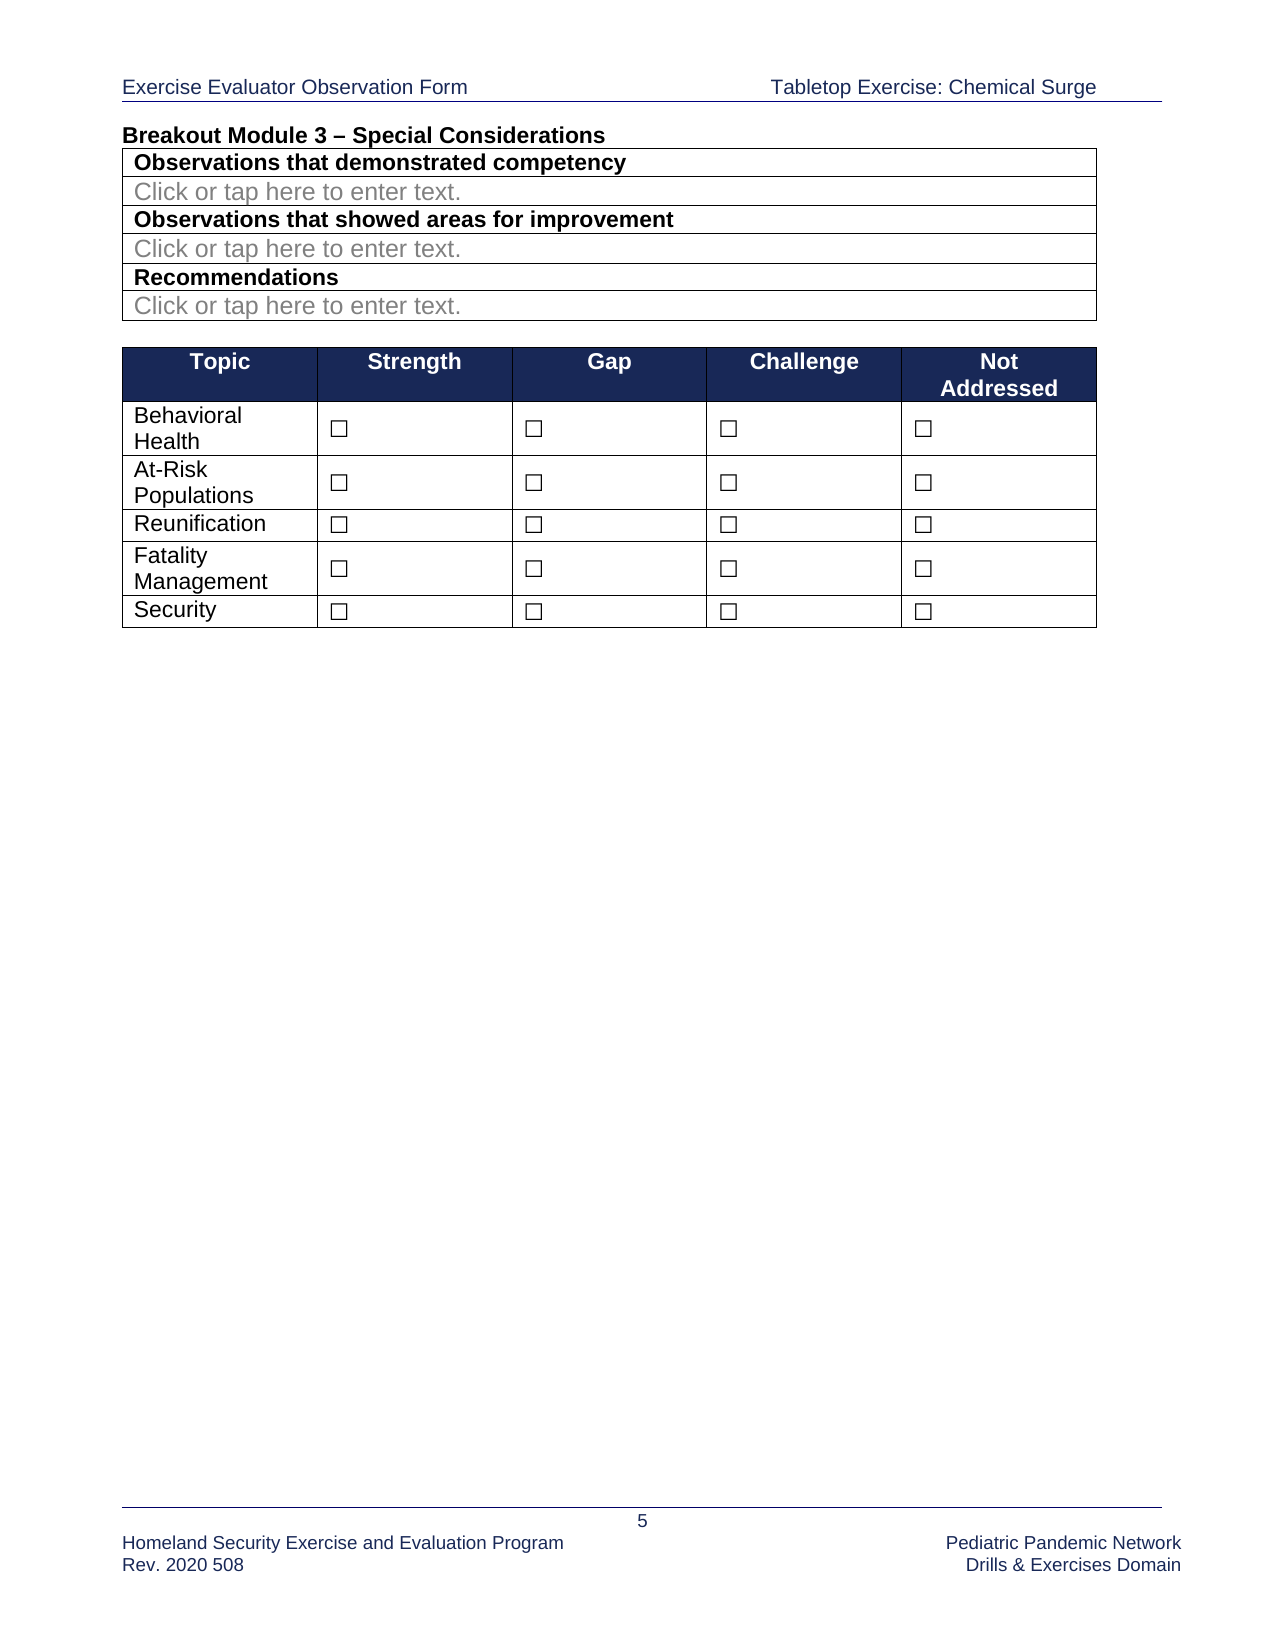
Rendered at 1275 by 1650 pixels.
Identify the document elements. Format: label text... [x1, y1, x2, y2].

table_header Challenge [707, 348, 901, 401]
table_cell Observations that showed areas for improvement [123, 206, 1096, 233]
table_header Gap [513, 348, 706, 401]
table_cell Fatality Management [123, 542, 317, 594]
table_cell Reunification [123, 510, 317, 541]
table_header Not Addressed [902, 348, 1096, 401]
table_cell Recommendations [123, 264, 1096, 290]
text Breakout Module 3 – Special Considerations [122, 122, 1162, 148]
table_cell Behavioral Health [123, 402, 317, 455]
table_header Topic [123, 348, 317, 401]
table_cell Security [123, 596, 317, 627]
table_header Strength [318, 348, 512, 401]
table_cell At-Risk Populations [123, 456, 317, 508]
table_header Observations that demonstrated competency [123, 149, 1096, 176]
